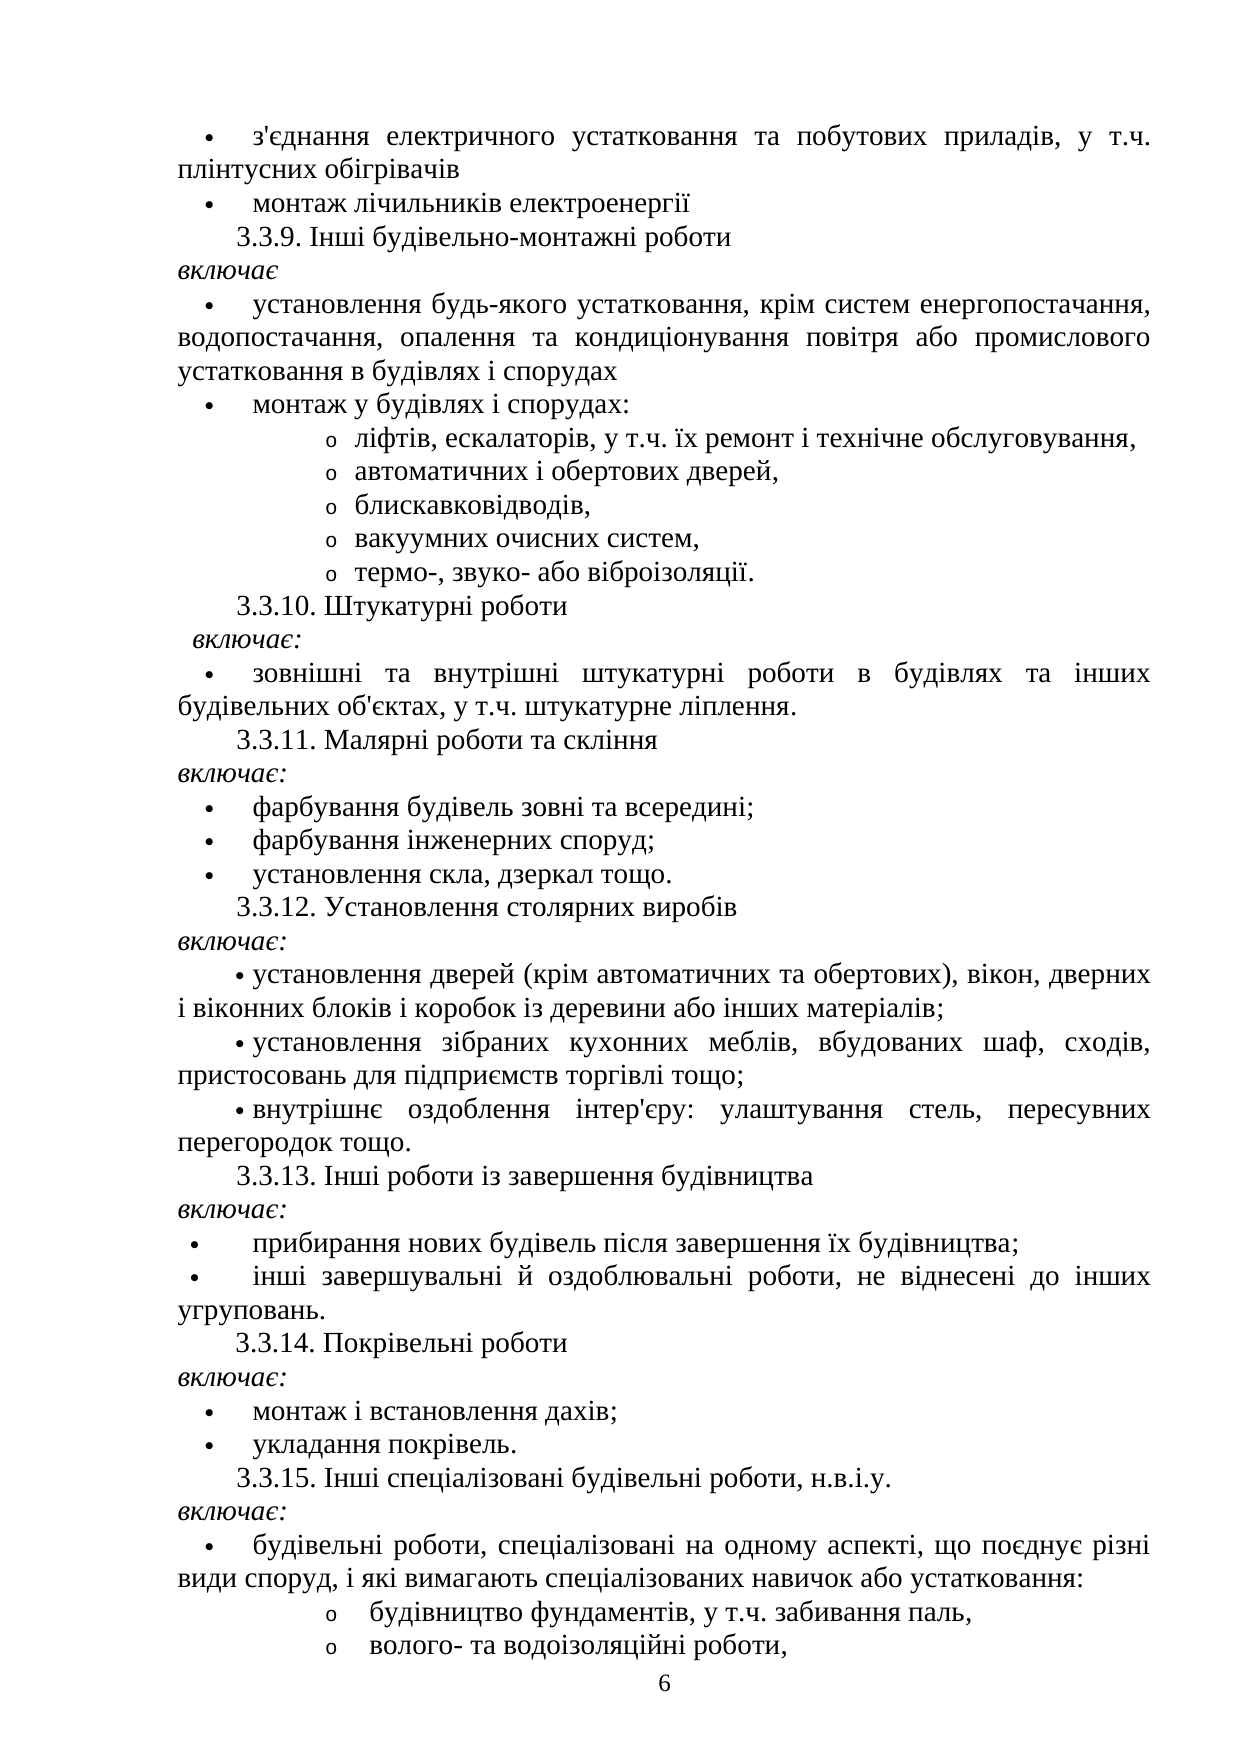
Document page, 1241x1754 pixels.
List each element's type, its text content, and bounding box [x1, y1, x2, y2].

list волого- та водоізоляційні роботи, [325, 1627, 1152, 1661]
text 3.3.13. Інші роботи із завершення будівництва [177, 1158, 1152, 1191]
text 3.3.15. Інші спеціалізовані будівельні роботи, н.в.і.у. [177, 1460, 1152, 1493]
text 3.3.11. Малярні роботи та скління [177, 722, 1152, 755]
text 3.3.14. Покрівельні роботи [177, 1326, 1152, 1359]
list будівельні роботи, спеціалізовані на одному аспекті, що поєднує різні види споруд, і які вимагають спеціалізованих навичок або устатковання: [177, 1527, 1152, 1594]
text включає: [177, 1493, 1152, 1527]
list вакуумних очисних систем, [325, 521, 1152, 554]
list блискавковідводів, [325, 487, 1152, 521]
list монтаж і встановлення дахів; [177, 1393, 1152, 1426]
list укладання покрівель. [177, 1426, 1152, 1460]
list фарбування інженерних споруд; [177, 822, 1152, 856]
list прибирання нових будівель після завершення їх будівництва; [177, 1225, 1152, 1258]
list установлення будь-якого устатковання, крім систем енергопостачання, водопостачання, опалення та кондиціонування повітря або промислового устатковання в будівлях і спорудах [177, 286, 1152, 386]
list з'єднання електричного устатковання та побутових приладів, у т.ч. плінтусних обігрівачів [177, 118, 1152, 185]
list фарбування будівель зовні та всередині; [177, 789, 1152, 822]
text включає: [177, 1359, 1152, 1393]
list зовнішні та внутрішні штукатурні роботи в будівлях та інших будівельних об'єктах, у т.ч. штукатурне ліплення. [177, 655, 1152, 722]
text включає: [177, 621, 1152, 655]
list монтаж у будівлях і спорудах: [177, 386, 1152, 420]
text включає [177, 252, 1152, 286]
text 3.3.9. Інші будівельно-монтажні роботи [177, 219, 1152, 252]
text включає: [177, 1191, 1152, 1225]
text включає: [177, 923, 1152, 957]
list монтаж лічильників електроенергії [177, 185, 1152, 219]
list установлення скла, дзеркал тощо. [177, 856, 1152, 889]
list внутрішнє оздоблення інтер'єру: улаштування стель, пересувних перегородок тощо. [177, 1091, 1152, 1158]
list будівництво фундаментів, у т.ч. забивання паль, [325, 1594, 1152, 1627]
text 3.3.12. Установлення столярних виробів [177, 889, 1152, 923]
list установлення дверей (крім автоматичних та обертових), вікон, дверних і віконних блоків і коробок із деревини або інших матеріалів; [177, 957, 1152, 1024]
text включає: [177, 755, 1152, 789]
text 3.3.10. Штукатурні роботи [177, 588, 1152, 621]
list установлення зібраних кухонних меблів, вбудованих шаф, сходів, пристосовань для підприємств торгівлі тощо; [177, 1024, 1152, 1091]
list автоматичних і обертових дверей, [325, 453, 1152, 487]
list інші завершувальні й оздоблювальні роботи, не віднесені до інших угруповань. [177, 1258, 1152, 1326]
list термо-, звуко- або віброізоляції. [325, 554, 1152, 588]
list ліфтів, ескалаторів, у т.ч. їх ремонт і технічне обслуговування, [325, 420, 1152, 453]
